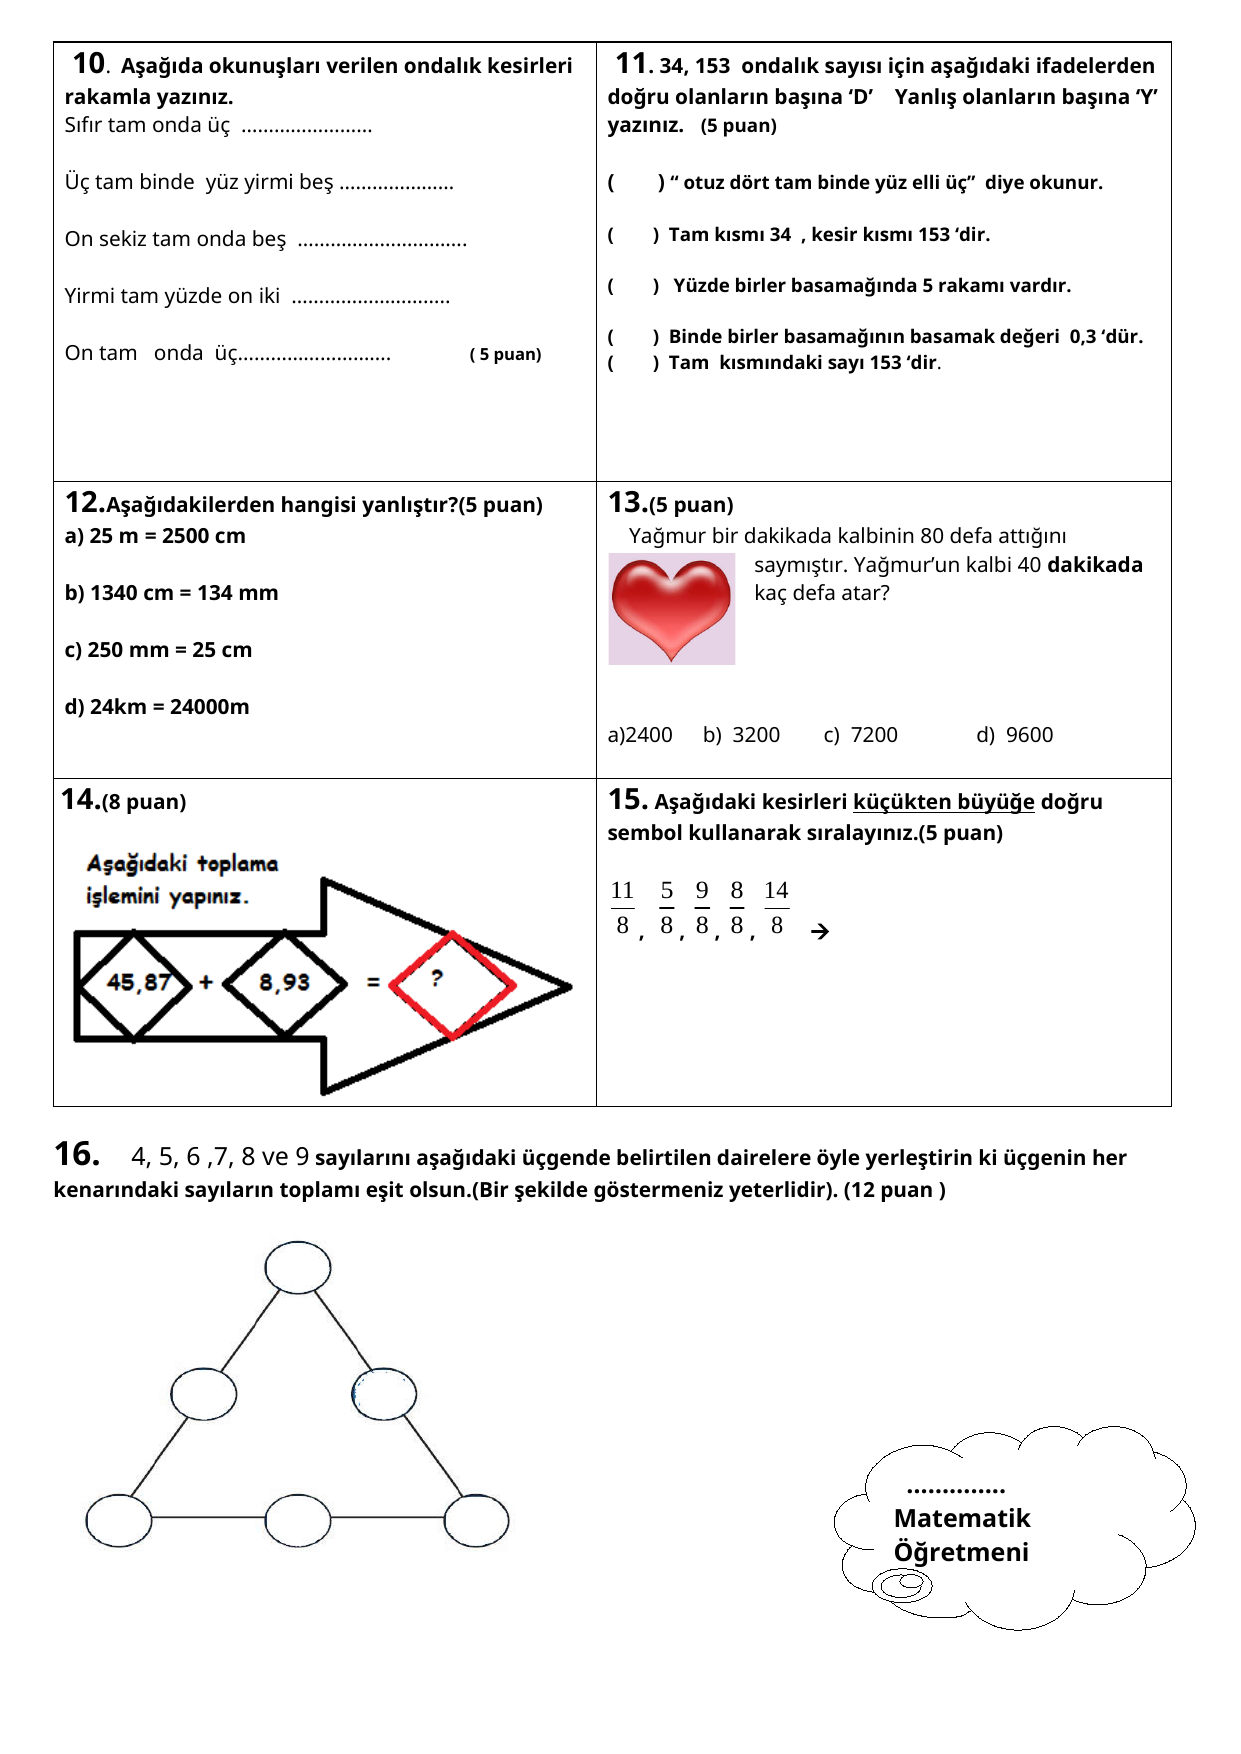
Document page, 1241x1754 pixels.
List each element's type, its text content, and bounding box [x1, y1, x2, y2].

table_cell 15. Aşağıdaki kesirleri küçükten büyüğe doğru sembol kullanarak sıralayınız.(5 puan) , , , , https://www.sorubak.com [597, 779, 1171, 1106]
table_cell 12.Aşağıdakilerden hangisi yanlıştır?(5 puan) a) 25 m = 2500 cm b) 1340 cm = 134 mm c) 250 mm = 25 cm d) 24km = 24000m [54, 482, 596, 777]
table_cell 14.(8 puan) [54, 779, 596, 1106]
picture [64, 846, 581, 1106]
picture [53, 1237, 560, 1555]
picture [607, 553, 736, 663]
table_header 11. 34, 153 ondalık sayısı için aşağıdaki ifadelerden doğru olanların başına ‘D’ Yanlış olanların başına ‘Y’ yazınız. (5 puan) ( ) “ otuz dört tam binde yüz elli üç” diye okunur. ( ) Tam kısmı 34 , kesir kısmı 153 ‘dir. ( ) Yüzde birler basamağında 5 rakamı vardır. ( ) Binde birler basamağının basamak değeri 0,3 ‘dür. ( ) Tam kısmındaki sayı 153 ‘dir. [597, 43, 1171, 481]
table_header 10. Aşağıda okunuşları verilen ondalık kesirleri rakamla yazınız. Sıfır tam onda üç …………………… Üç tam binde yüz yirmi beş ………………… On sekiz tam onda beş …………………………. Yirmi tam yüzde on iki ……………………….. On tam onda üç………………………. ( 5 puan) [54, 43, 596, 481]
table_cell 13.(5 puan) Yağmur bir dakikada kalbinin 80 defa attığını saymıştır. Yağmur’un kalbi 40 dakikada kaç defa atar? a)2400 b) 3200 c) 7200 d) 9600 [597, 482, 1171, 777]
text 16. 4, 5, 6 ,7, 8 ve 9 sayılarını aşağıdaki üçgende belirtilen dairelere öyle yerleştirin ki üçgenin her kenarındaki sayıların toplamı eşit olsun.(Bir şekilde göstermeniz yeterlidir). (12 puan ) [53, 1129, 1187, 1203]
